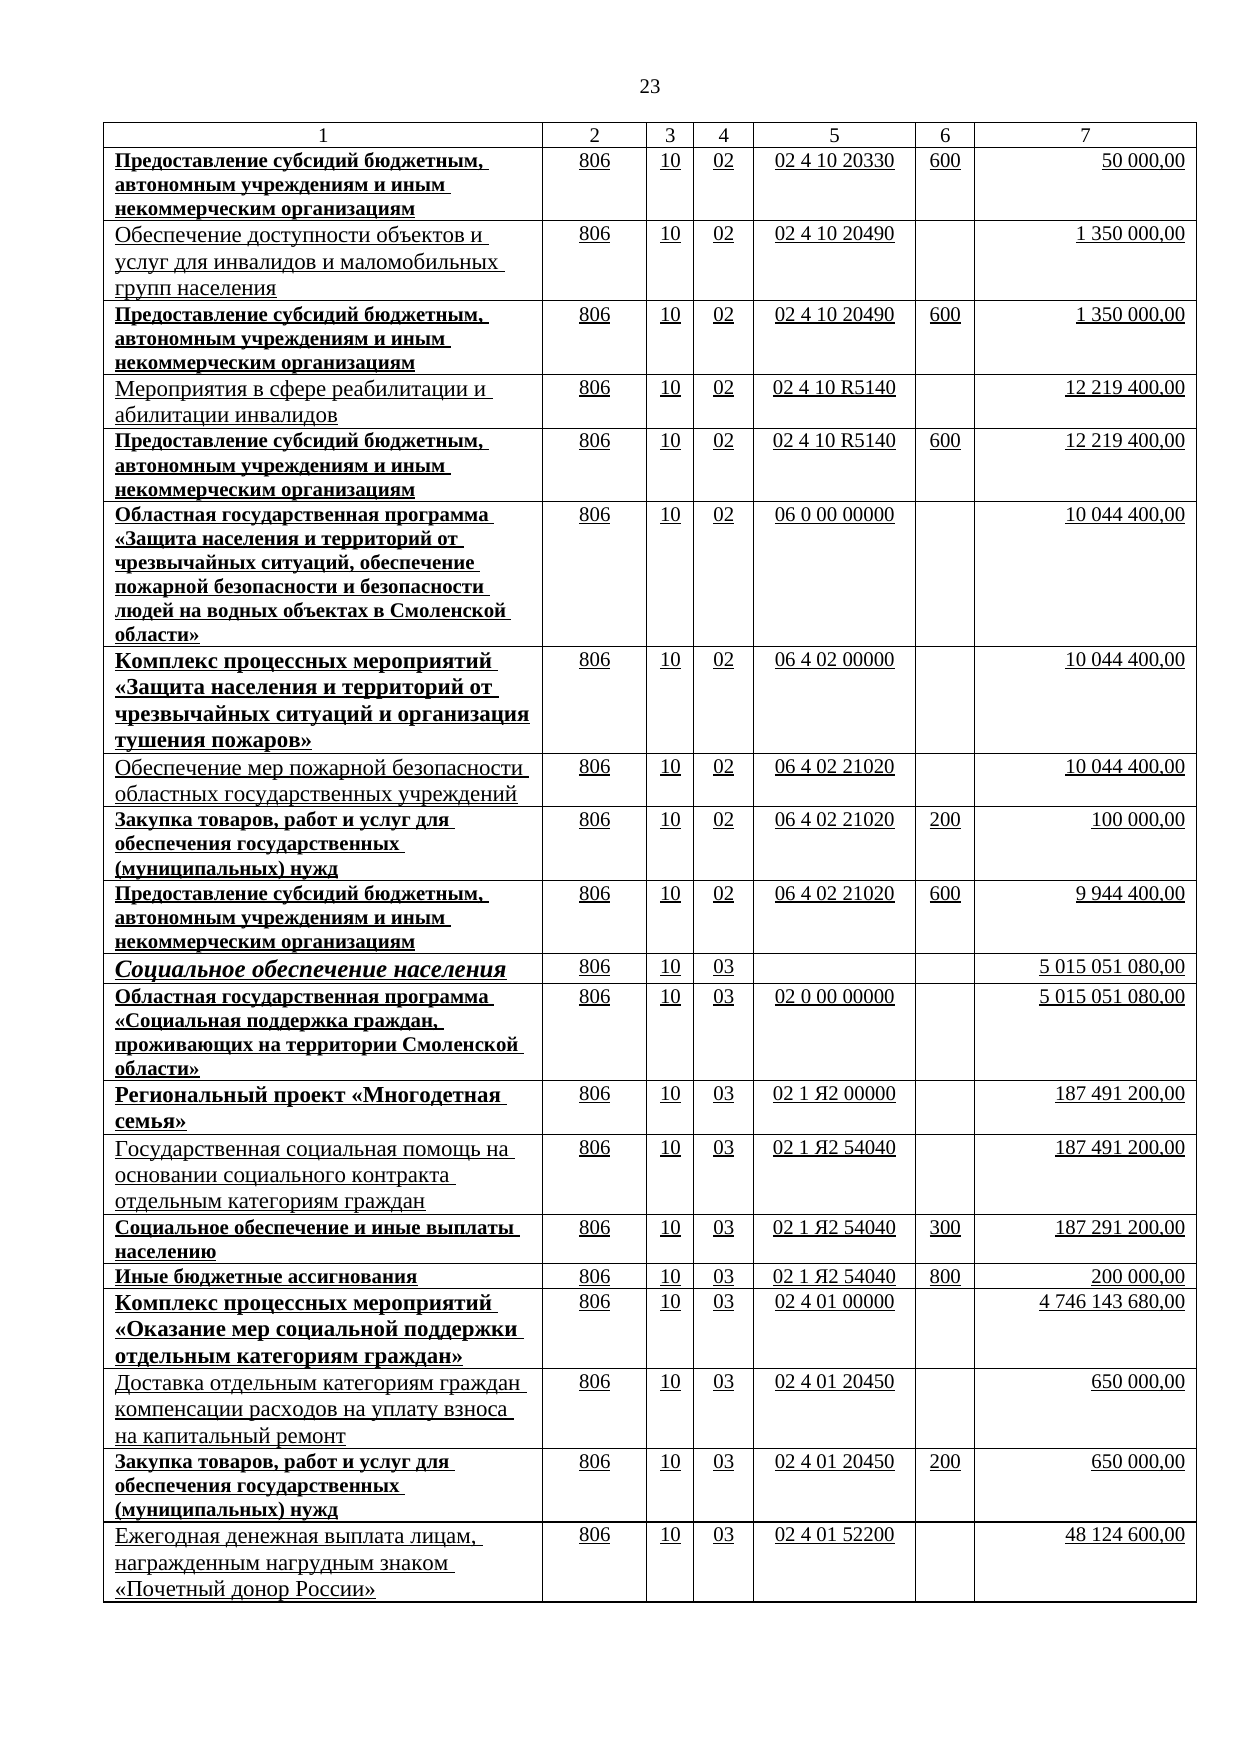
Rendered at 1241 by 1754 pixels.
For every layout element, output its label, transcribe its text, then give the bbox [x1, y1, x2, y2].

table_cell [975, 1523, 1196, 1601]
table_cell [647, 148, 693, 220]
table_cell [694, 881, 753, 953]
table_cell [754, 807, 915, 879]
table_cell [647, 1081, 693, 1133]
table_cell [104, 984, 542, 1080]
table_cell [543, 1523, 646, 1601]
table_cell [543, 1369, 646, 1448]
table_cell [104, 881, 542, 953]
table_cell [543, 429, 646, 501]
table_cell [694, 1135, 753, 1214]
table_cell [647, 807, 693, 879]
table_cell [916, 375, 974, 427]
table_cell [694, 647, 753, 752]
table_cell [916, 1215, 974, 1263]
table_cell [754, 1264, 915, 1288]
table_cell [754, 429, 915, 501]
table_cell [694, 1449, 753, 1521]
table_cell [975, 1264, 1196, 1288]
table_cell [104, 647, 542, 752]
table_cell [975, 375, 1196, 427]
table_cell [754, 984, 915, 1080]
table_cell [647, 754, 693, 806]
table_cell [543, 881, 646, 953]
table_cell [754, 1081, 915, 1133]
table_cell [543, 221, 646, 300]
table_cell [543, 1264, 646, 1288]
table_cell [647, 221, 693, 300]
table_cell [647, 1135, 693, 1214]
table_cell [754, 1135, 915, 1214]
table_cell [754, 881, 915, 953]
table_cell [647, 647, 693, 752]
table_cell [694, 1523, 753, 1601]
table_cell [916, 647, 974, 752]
table_header 4 [694, 123, 753, 147]
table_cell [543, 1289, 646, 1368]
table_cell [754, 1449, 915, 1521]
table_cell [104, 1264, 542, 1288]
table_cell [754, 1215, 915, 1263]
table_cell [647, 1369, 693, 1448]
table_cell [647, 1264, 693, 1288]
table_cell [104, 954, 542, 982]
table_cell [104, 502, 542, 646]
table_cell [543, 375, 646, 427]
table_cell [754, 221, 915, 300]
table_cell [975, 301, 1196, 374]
table_header 2 [543, 123, 646, 147]
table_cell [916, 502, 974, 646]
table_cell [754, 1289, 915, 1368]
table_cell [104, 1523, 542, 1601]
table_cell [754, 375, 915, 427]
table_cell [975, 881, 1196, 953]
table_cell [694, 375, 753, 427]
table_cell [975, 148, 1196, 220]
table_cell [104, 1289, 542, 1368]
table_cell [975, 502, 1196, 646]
table_header 6 [916, 123, 974, 147]
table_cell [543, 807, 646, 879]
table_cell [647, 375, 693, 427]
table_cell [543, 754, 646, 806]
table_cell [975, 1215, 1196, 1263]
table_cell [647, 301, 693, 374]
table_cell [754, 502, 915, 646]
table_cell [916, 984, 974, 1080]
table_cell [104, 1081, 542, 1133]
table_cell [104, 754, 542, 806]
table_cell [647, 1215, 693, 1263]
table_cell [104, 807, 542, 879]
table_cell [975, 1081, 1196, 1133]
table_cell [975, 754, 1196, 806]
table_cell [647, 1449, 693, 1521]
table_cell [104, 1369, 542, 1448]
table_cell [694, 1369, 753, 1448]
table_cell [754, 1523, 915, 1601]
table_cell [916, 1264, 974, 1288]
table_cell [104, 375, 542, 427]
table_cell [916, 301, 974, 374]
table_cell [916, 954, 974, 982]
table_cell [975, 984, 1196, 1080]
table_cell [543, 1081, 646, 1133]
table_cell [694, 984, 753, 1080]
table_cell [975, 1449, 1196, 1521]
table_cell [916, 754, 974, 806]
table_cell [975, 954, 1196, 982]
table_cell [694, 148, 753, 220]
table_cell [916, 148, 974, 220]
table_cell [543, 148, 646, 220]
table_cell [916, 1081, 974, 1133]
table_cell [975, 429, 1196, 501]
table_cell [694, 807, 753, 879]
table_header 1 [104, 123, 542, 147]
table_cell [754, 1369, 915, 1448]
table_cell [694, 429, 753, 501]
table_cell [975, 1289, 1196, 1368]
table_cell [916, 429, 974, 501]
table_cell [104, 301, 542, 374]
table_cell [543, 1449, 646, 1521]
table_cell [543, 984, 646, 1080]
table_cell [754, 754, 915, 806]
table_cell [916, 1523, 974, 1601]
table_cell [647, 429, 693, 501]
table_header 5 [754, 123, 915, 147]
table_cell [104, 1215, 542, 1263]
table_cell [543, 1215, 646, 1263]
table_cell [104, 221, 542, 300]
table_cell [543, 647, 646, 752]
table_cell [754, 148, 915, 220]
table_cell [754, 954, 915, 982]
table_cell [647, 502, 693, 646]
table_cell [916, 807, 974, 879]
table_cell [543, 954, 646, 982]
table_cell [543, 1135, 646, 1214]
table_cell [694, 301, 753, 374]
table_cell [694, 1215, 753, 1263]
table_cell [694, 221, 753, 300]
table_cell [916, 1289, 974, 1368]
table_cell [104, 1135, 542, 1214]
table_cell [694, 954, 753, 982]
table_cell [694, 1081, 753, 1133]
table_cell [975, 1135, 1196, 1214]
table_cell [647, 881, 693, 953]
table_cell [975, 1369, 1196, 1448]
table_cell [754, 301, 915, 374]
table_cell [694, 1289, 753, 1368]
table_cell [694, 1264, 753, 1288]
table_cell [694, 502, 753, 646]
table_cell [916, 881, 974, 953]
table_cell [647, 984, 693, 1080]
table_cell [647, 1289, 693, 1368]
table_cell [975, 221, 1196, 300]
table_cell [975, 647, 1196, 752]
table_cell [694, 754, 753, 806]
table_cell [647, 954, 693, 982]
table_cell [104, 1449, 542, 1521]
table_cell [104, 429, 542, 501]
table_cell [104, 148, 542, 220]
table_header 3 [647, 123, 693, 147]
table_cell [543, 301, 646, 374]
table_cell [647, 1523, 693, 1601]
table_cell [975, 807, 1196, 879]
table_header 7 [975, 123, 1196, 147]
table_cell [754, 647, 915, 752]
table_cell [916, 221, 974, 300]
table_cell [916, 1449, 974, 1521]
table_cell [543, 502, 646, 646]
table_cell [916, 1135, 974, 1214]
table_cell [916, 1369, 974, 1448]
